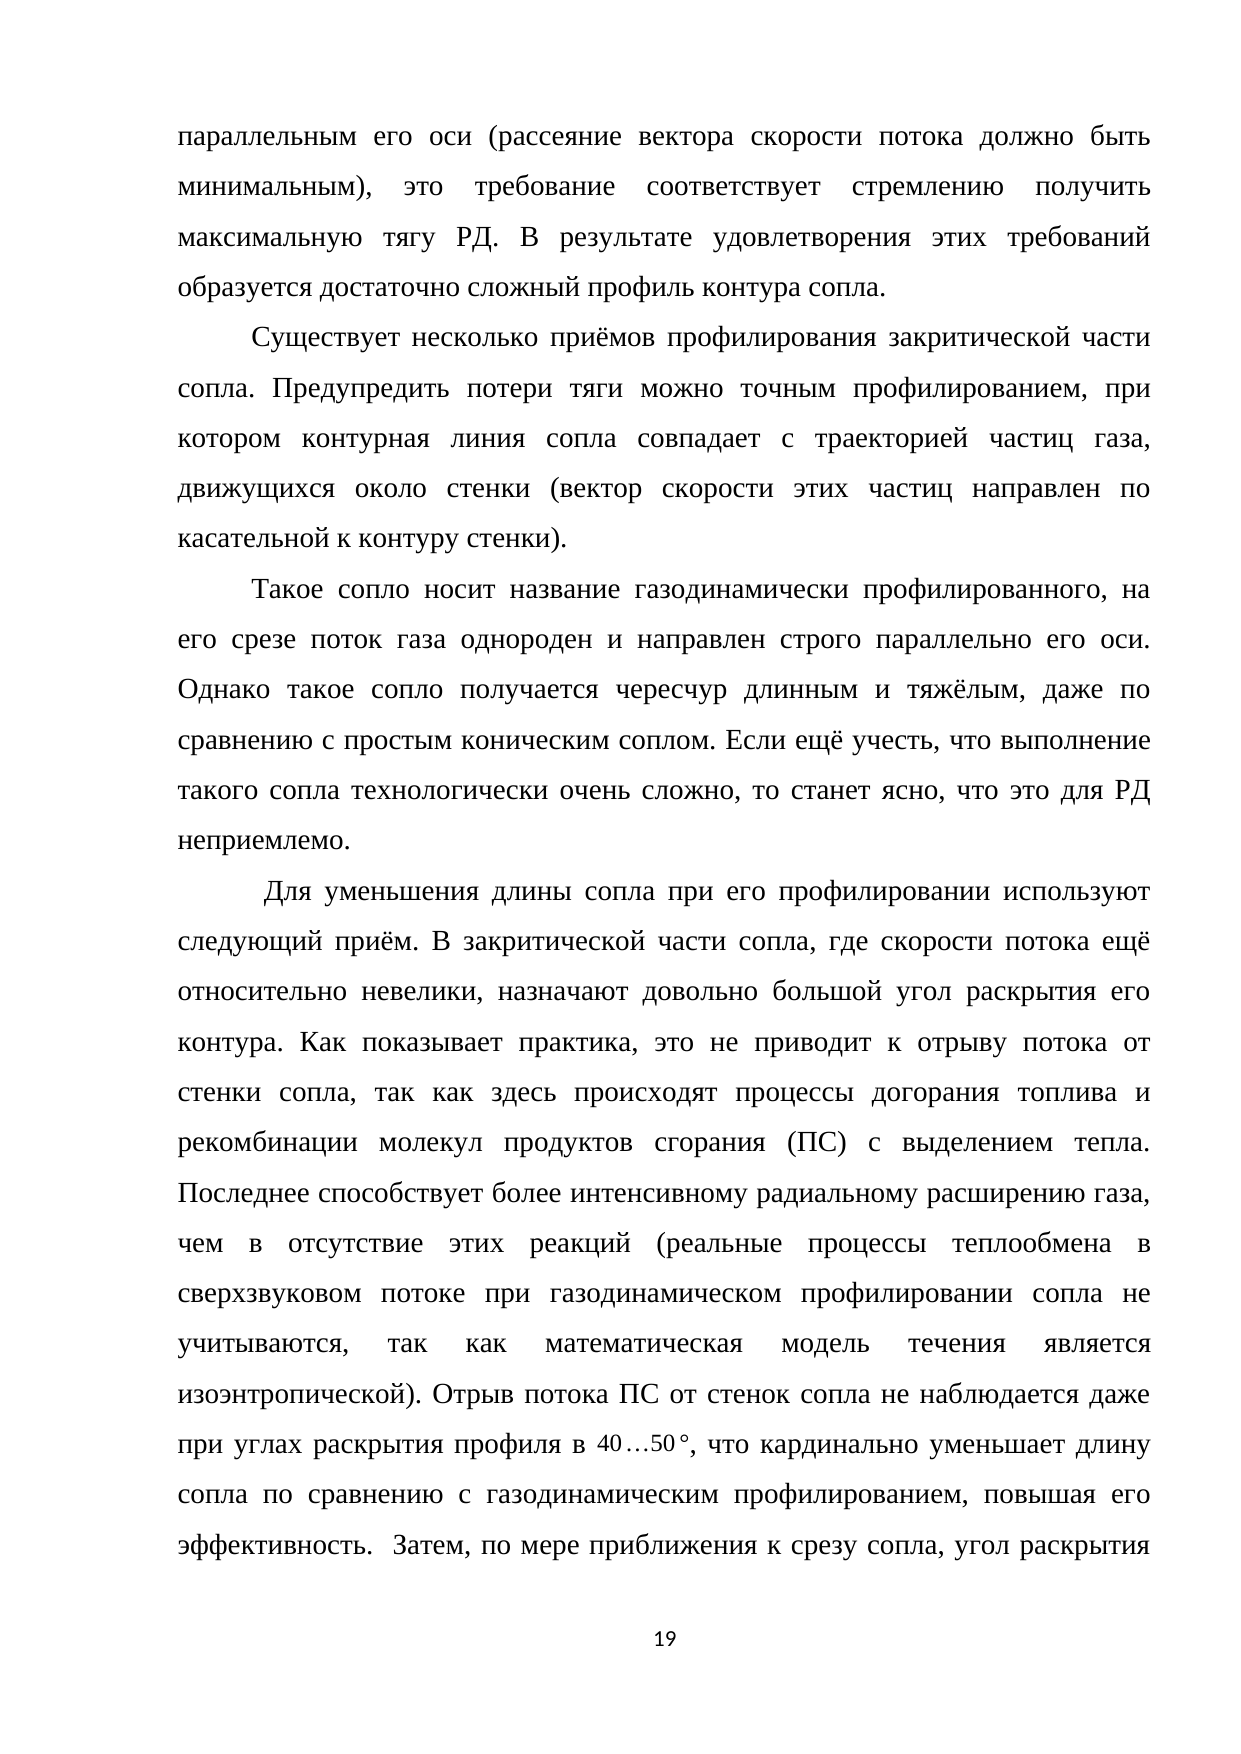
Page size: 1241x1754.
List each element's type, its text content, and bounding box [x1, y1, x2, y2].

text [177, 873, 1152, 1560]
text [177, 118, 1152, 303]
text Существует несколько приёмов профилирования закритической части сопла. Предупредить потери тяги можно точным профилированием, при котором контурная линия сопла совпадает с траекторией частиц газа, движущихся около стенки (вектор скорости этих частиц направлен по касательной к контуру стенки). [177, 319, 1152, 554]
text Такое сопло носит название газодинамически профилированного, на его срезе поток газа однороден и направлен строго параллельно его оси. Однако такое сопло получается чересчур длинным и тяжёлым, даже по сравнению с простым коническим соплом. Если ещё учесть, что выполнение такого сопла технологически очень сложно, то станет ясно, что это для РД неприемлемо. [177, 571, 1152, 856]
